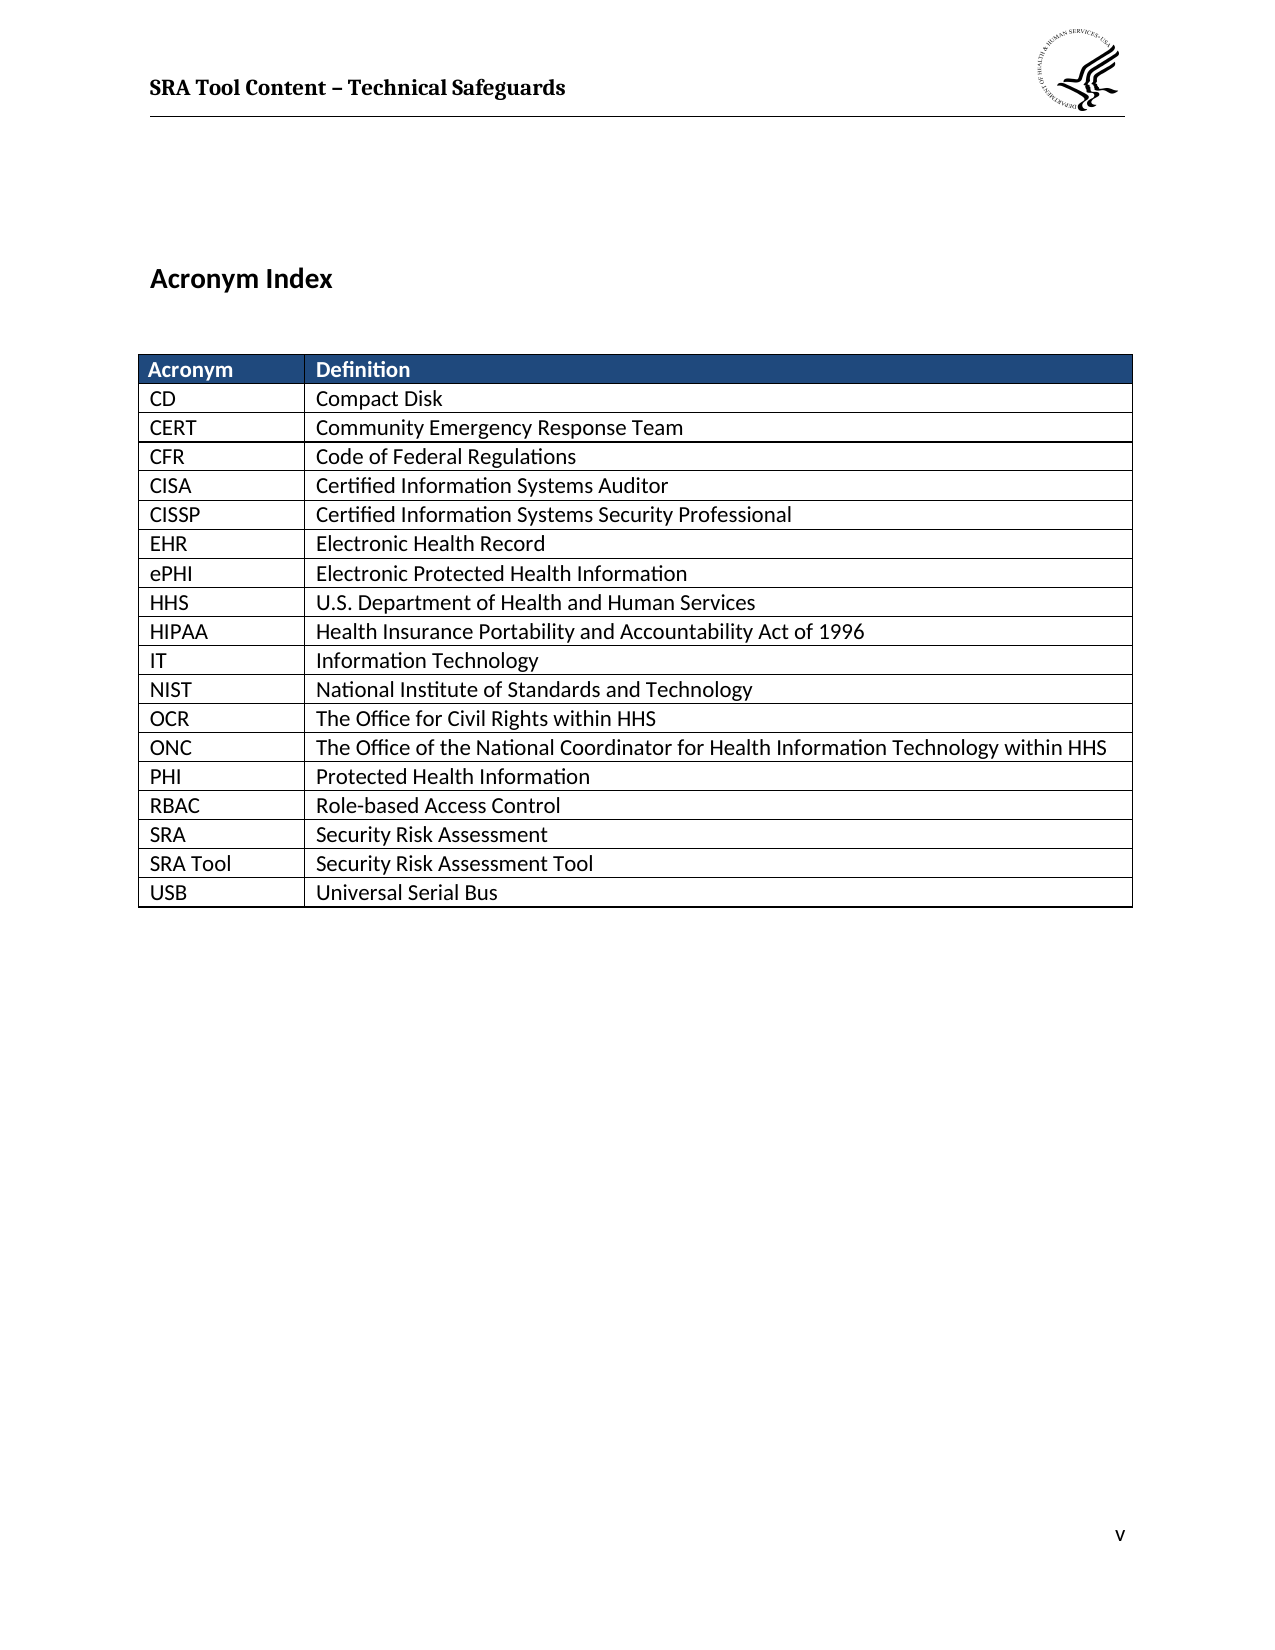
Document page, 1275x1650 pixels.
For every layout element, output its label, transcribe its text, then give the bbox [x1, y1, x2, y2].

table_cell Community Emergency Response Team [305, 413, 1132, 441]
table_cell USB [139, 878, 304, 906]
table_cell SRA Tool [139, 849, 304, 877]
table_cell The Office of the National Coordinator for Health Information Technology within HHS [305, 733, 1132, 761]
table_cell U.S. Department of Health and Human Services [305, 588, 1132, 616]
table_cell ePHI [139, 559, 304, 587]
table_cell Compact Disk [305, 384, 1132, 412]
table_cell ONC [139, 733, 304, 761]
table_cell OCR [139, 704, 304, 732]
table_cell CISSP [139, 501, 304, 528]
table_cell NIST [139, 675, 304, 703]
table_cell CISA [139, 471, 304, 499]
table_cell The Office for Civil Rights within HHS [305, 704, 1132, 732]
table_cell Security Risk Assessment Tool [305, 849, 1132, 877]
table_cell National Institute of Standards and Technology [305, 675, 1132, 703]
table_cell SRA [139, 820, 304, 848]
table_header Definition [305, 355, 1132, 383]
table_cell HHS [139, 588, 304, 616]
table_cell Security Risk Assessment [305, 820, 1132, 848]
table_cell PHI [139, 762, 304, 790]
table_cell CD [139, 384, 304, 412]
table_cell Electronic Health Record [305, 530, 1132, 558]
table_cell Protected Health Information [305, 762, 1132, 790]
table_cell Universal Serial Bus [305, 878, 1132, 906]
table_cell IT [139, 646, 304, 674]
table_cell EHR [139, 530, 304, 558]
table_cell HIPAA [139, 617, 304, 645]
table_header Acronym [139, 355, 304, 383]
table_cell Role-based Access Control [305, 791, 1132, 819]
table_cell CFR [139, 443, 304, 470]
table_cell Certified Information Systems Auditor [305, 471, 1132, 499]
table_cell Certified Information Systems Security Professional [305, 501, 1132, 528]
table_cell Electronic Protected Health Information [305, 559, 1132, 587]
picture [1037, 29, 1119, 111]
table_cell Code of Federal Regulations [305, 443, 1132, 470]
text Acronym Index [150, 260, 1125, 296]
table_cell Health Insurance Portability and Accountability Act of 1996 [305, 617, 1132, 645]
table_cell Information Technology [305, 646, 1132, 674]
table_cell RBAC [139, 791, 304, 819]
table_cell CERT [139, 413, 304, 441]
